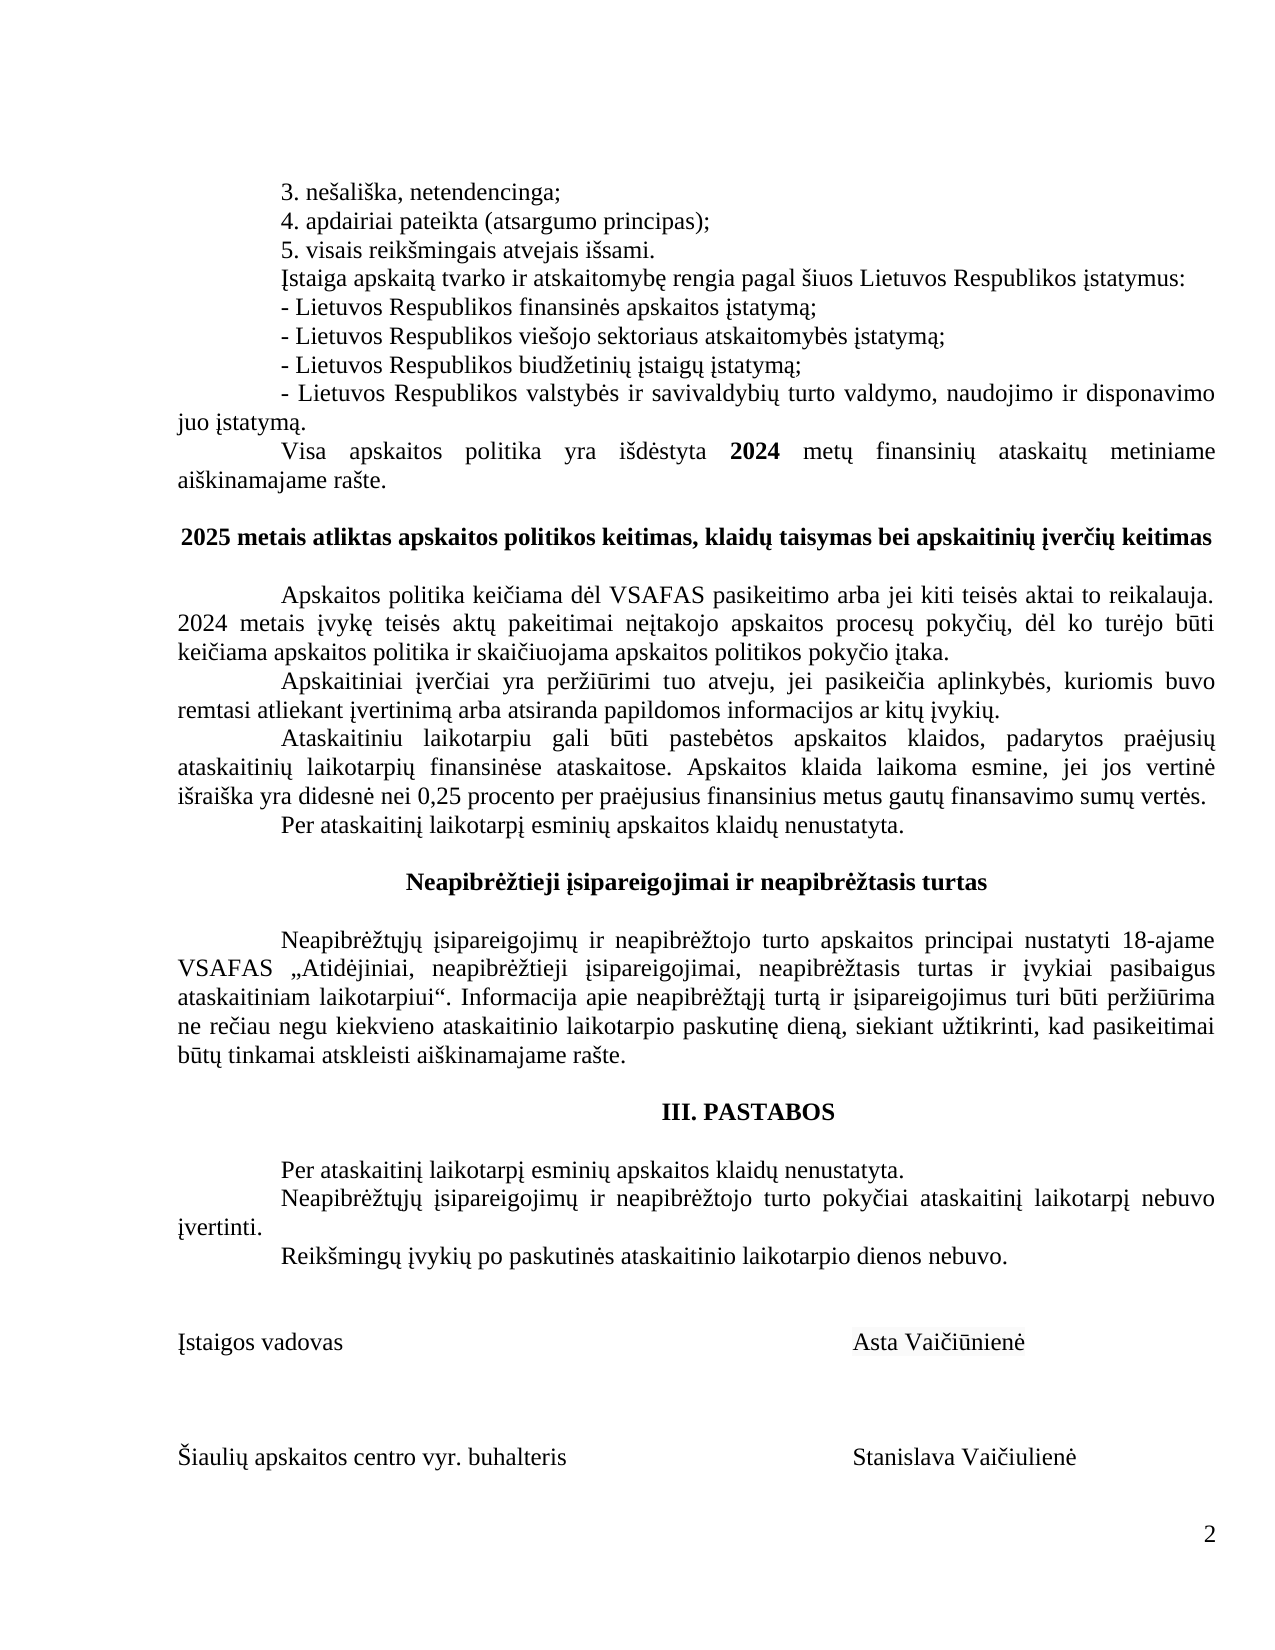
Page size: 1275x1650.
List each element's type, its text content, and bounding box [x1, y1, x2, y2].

text 2025 metais atliktas apskaitos politikos keitimas, klaidų taisymas bei apskaitinių įverčių keitimas [177, 522, 1216, 551]
text - Lietuvos Respublikos biudžetinių įstaigų įstatymą; [177, 350, 1216, 378]
text Apskaitiniai įverčiai yra peržiūrimi tuo atveju, jei pasikeičia aplinkybės, kuriomis buvo remtasi atliekant įvertinimą arba atsiranda papildomos informacijos ar kitų įvykių. [177, 666, 1216, 723]
text Apskaitos politika keičiama dėl VSAFAS pasikeitimo arba jei kiti teisės aktai to reikalauja. 2024 metais įvykę teisės aktų pakeitimai neįtakojo apskaitos procesų pokyčių, dėl ko turėjo būti keičiama apskaitos politika ir skaičiuojama apskaitos politikos pokyčio įtaka. [177, 580, 1216, 666]
text 3. nešališka, netendencinga; [177, 177, 1216, 206]
text 5. visais reikšmingais atvejais išsami. [177, 235, 1216, 263]
text - Lietuvos Respublikos valstybės ir savivaldybių turto valdymo, naudojimo ir disponavimo juo įstatymą. [177, 378, 1216, 436]
text Per ataskaitinį laikotarpį esminių apskaitos klaidų nenustatyta. [177, 810, 1216, 838]
list Neapibrėžtieji įsipareigojimai ir neapibrėžtasis turtas [177, 867, 1216, 896]
text III. PASTABOS [177, 1097, 1216, 1126]
text - Lietuvos Respublikos finansinės apskaitos įstatymą; [177, 292, 1216, 321]
text Ataskaitiniu laikotarpiu gali būti pastebėtos apskaitos klaidos, padarytos praėjusių ataskaitinių laikotarpių finansinėse ataskaitose. Apskaitos klaida laikoma esmine, jei jos vertinė išraiška yra didesnė nei 0,25 procento per praėjusius finansinius metus gautų finansavimo sumų vertės. [177, 723, 1216, 810]
text Neapibrėžtųjų įsipareigojimų ir neapibrėžtojo turto pokyčiai ataskaitinį laikotarpį nebuvo įvertinti. [177, 1183, 1216, 1241]
text - Lietuvos Respublikos viešojo sektoriaus atskaitomybės įstatymą; [177, 321, 1216, 350]
text Neapibrėžtųjų įsipareigojimų ir neapibrėžtojo turto apskaitos principai nustatyti 18-ajame VSAFAS „Atidėjiniai, neapibrėžtieji įsipareigojimai, neapibrėžtasis turtas ir įvykiai pasibaigus ataskaitiniam laikotarpiui“. Informacija apie neapibrėžtąjį turtą ir įsipareigojimus turi būti peržiūrima ne rečiau negu kiekvieno ataskaitinio laikotarpio paskutinę dieną, siekiant užtikrinti, kad pasikeitimai būtų tinkamai atskleisti aiškinamajame rašte. [177, 925, 1216, 1068]
text Šiaulių apskaitos centro vyr. buhalteris Stanislava Vaičiulienė [177, 1442, 1216, 1471]
text Įstaigos vadovas Asta Vaičiūnienė [177, 1327, 1216, 1385]
text Visa apskaitos politika yra išdėstyta 2024 metų finansinių ataskaitų metiniame aiškinamajame rašte. [177, 436, 1216, 493]
text Reikšmingų įvykių po paskutinės ataskaitinio laikotarpio dienos nebuvo. [177, 1241, 1216, 1270]
text 4. apdairiai pateikta (atsargumo principas); [177, 206, 1216, 235]
text Per ataskaitinį laikotarpį esminių apskaitos klaidų nenustatyta. [177, 1155, 1216, 1183]
text Įstaiga apskaitą tvarko ir atskaitomybę rengia pagal šiuos Lietuvos Respublikos įstatymus: [177, 263, 1216, 292]
